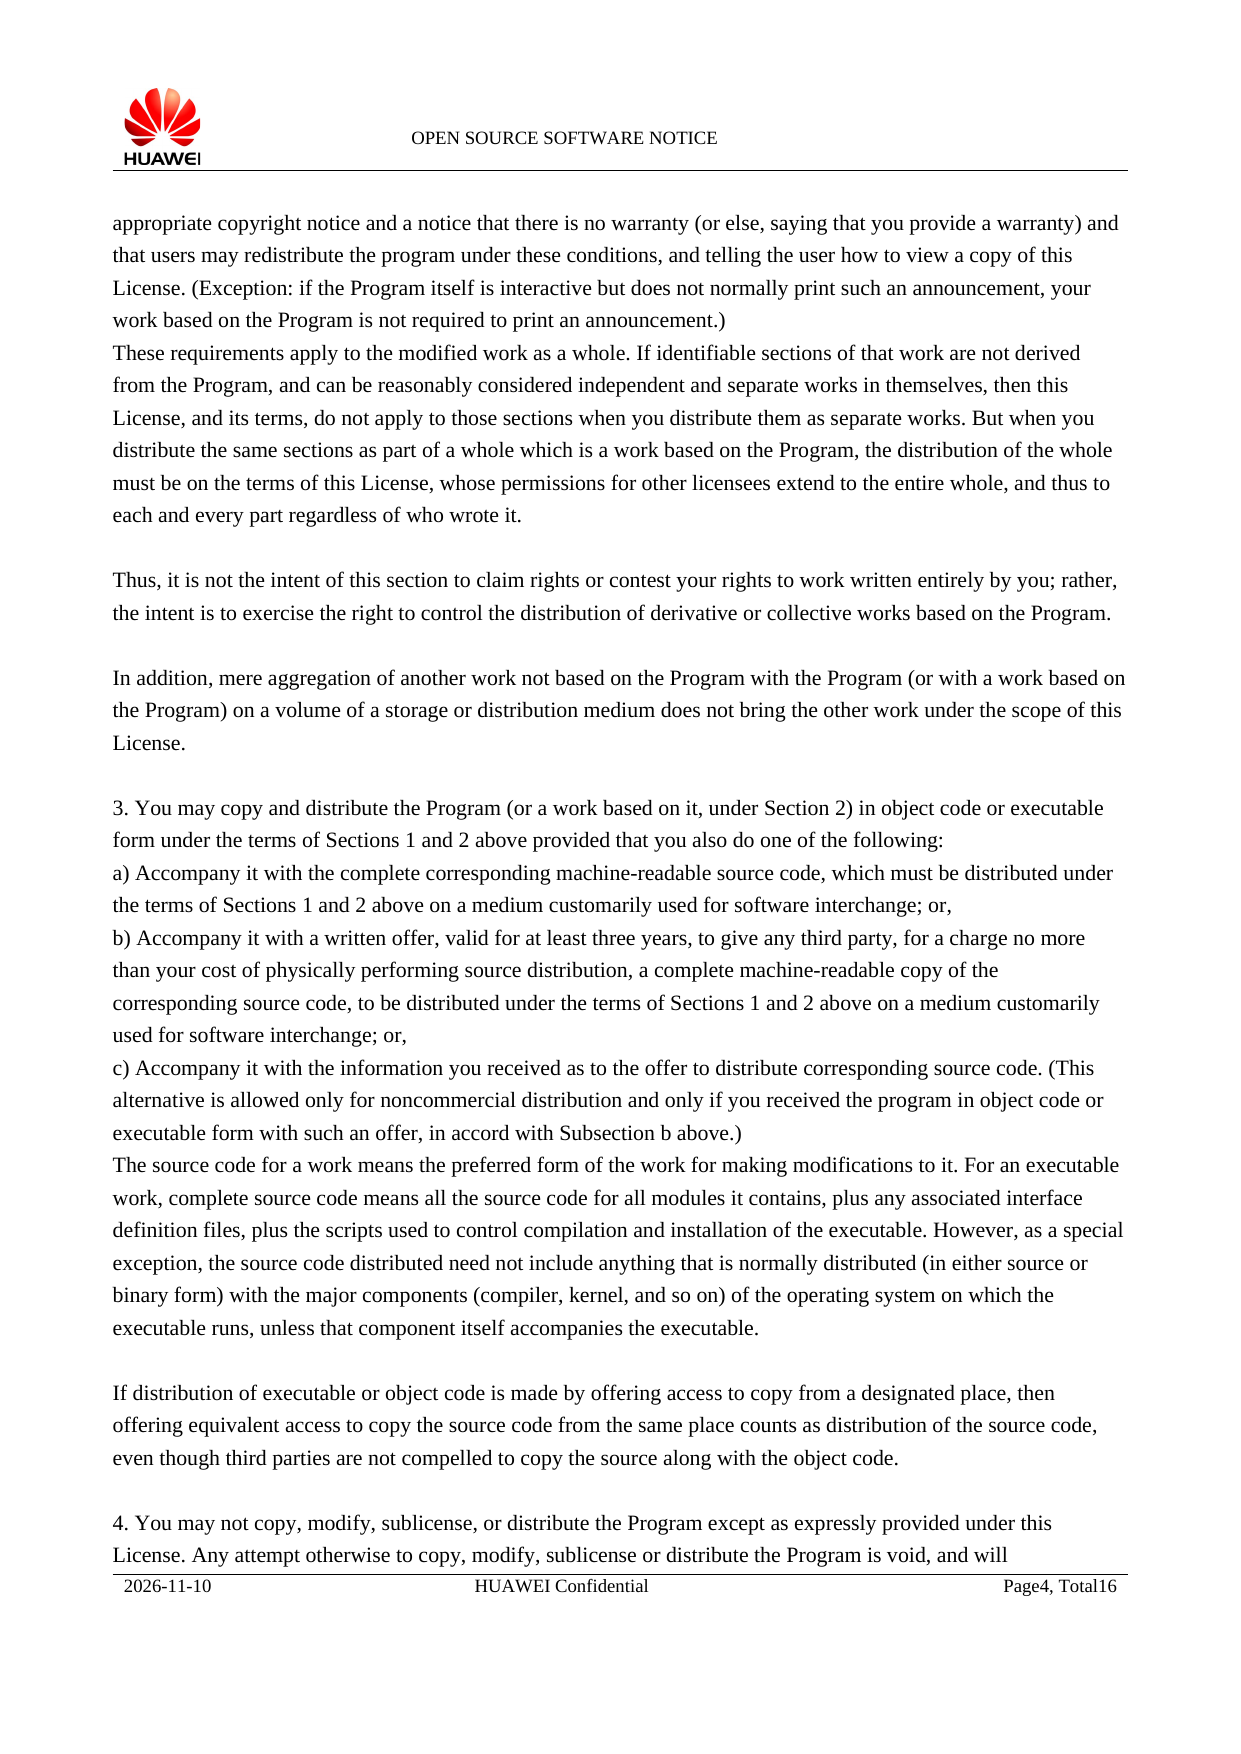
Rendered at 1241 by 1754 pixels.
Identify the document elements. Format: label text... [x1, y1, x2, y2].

picture [124, 88, 201, 165]
